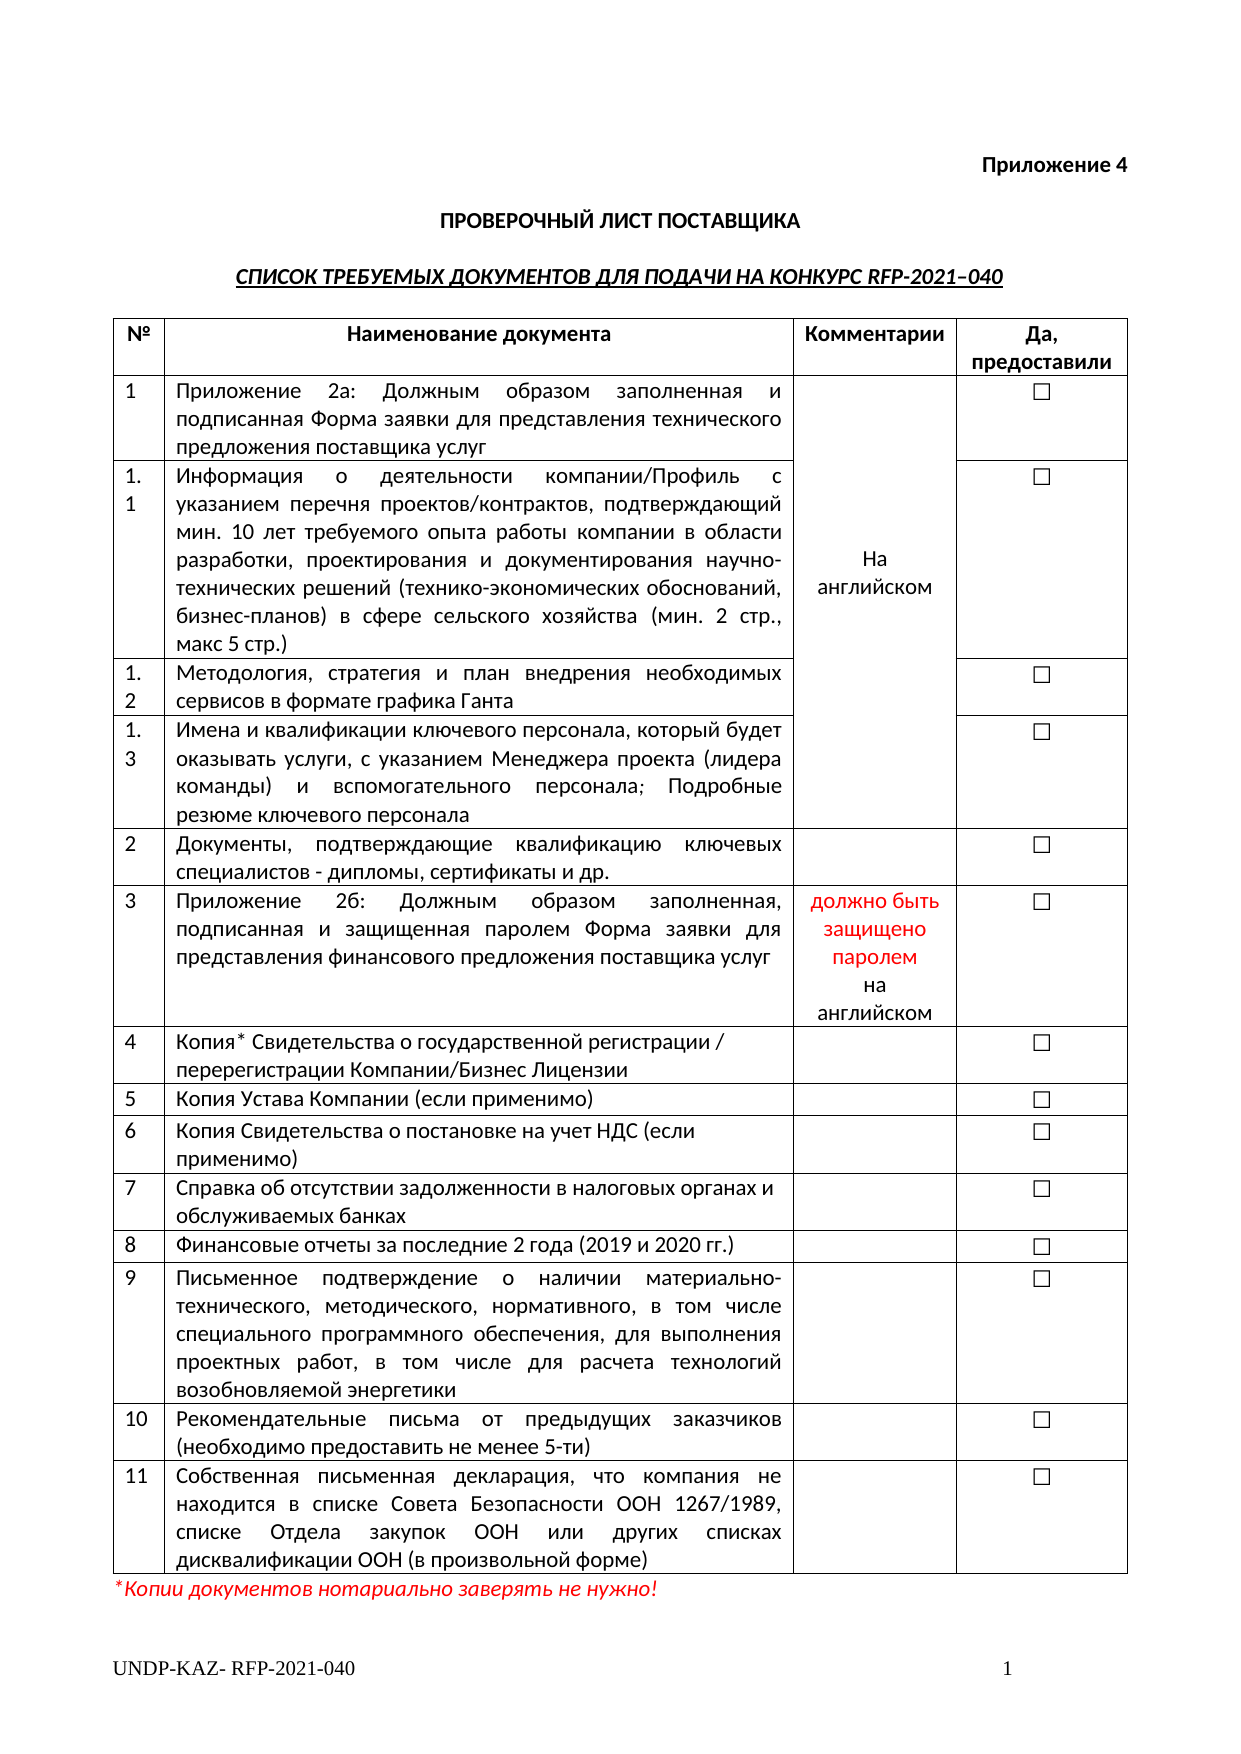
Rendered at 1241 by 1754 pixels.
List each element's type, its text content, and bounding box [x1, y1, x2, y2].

table_cell Приложение 2а: Должным образом заполненная и подписанная Форма заявки для представления технического предложения поставщика услуг [165, 376, 793, 460]
table_cell Финансовые отчеты за последние 2 года (2019 и 2020 гг.) [165, 1231, 793, 1262]
table_cell 3 [114, 886, 164, 1026]
table_cell Имена и квалификации ключевого персонала, который будет оказывать услуги, с указанием Менеджера проекта (лидера команды) и вспомогательного персонала; Подробные резюме ключевого персонала [165, 716, 793, 828]
table_cell 11 [114, 1461, 164, 1573]
table_cell должно быть защищено паролем на английском [794, 886, 956, 1026]
text Приложение 4 [112, 150, 1128, 178]
table_cell 4 [114, 1027, 164, 1083]
table_cell Собственная письменная декларация, что компания не находится в списке Совета Безопасности ООН 1267/1989, списке Отдела закупок ООН или других списках дисквалификации ООН (в произвольной форме) [165, 1461, 793, 1573]
table_cell Справка об отсутствии задолженности в налоговых органах и обслуживаемых банках [165, 1174, 793, 1229]
table_cell 1.2 [114, 659, 164, 714]
table_cell 6 [114, 1116, 164, 1172]
table_cell [794, 1461, 956, 1573]
text СПИСОК ТРЕБУЕМЫХ ДОКУМЕНТОВ ДЛЯ ПОДАЧИ НА КОНКУРС RFP-2021–040 [112, 262, 1128, 290]
table_cell [794, 1084, 956, 1115]
table_cell 1.1 [114, 461, 164, 657]
table_cell [794, 1174, 956, 1229]
table_cell Копия Свидетельства о постановке на учет НДС (если применимо) [165, 1116, 793, 1172]
table_header № [114, 319, 164, 375]
table_cell [794, 1027, 956, 1083]
table_cell Копия Устава Компании (если применимо) [165, 1084, 793, 1115]
table_header Комментарии [794, 319, 956, 375]
table_cell Копия* Свидетельства о государственной регистрации / перерегистрации Компании/Бизнес Лицензии [165, 1027, 793, 1083]
table_cell 2 [114, 829, 164, 885]
text *Копии документов нотариально заверять не нужно! [112, 1574, 1128, 1602]
table_cell 8 [114, 1231, 164, 1262]
table_cell 1 [114, 376, 164, 460]
table_cell 10 [114, 1404, 164, 1460]
table_cell На английском [794, 376, 956, 828]
table_cell 7 [114, 1174, 164, 1229]
table_cell Приложение 2б: Должным образом заполненная, подписанная и защищенная паролем Форма заявки для представления финансового предложения поставщика услуг [165, 886, 793, 1026]
table_header Да, предоставили [957, 319, 1127, 375]
table_cell [794, 1116, 956, 1172]
text ПРОВЕРОЧНЫЙ ЛИСТ ПОСТАВЩИКА [112, 206, 1128, 234]
table_cell [794, 829, 956, 885]
table_cell [794, 1263, 956, 1403]
table_cell Методология, стратегия и план внедрения необходимых сервисов в формате графика Ганта [165, 659, 793, 714]
table_cell Информация о деятельности компании/Профиль с указанием перечня проектов/контрактов, подтверждающий мин. 10 лет требуемого опыта работы компании в области разработки, проектирования и документирования научно-технических решений (технико-экономических обоснований, бизнес-планов) в сфере сельского хозяйства (мин. 2 стр., макс 5 стр.) [165, 461, 793, 657]
table_cell Рекомендательные письма от предыдущих заказчиков (необходимо предоставить не менее 5-ти) [165, 1404, 793, 1460]
table_cell 1.3 [114, 716, 164, 828]
table_header Наименование документа [165, 319, 793, 375]
table_cell [794, 1231, 956, 1262]
table_cell Документы, подтверждающие квалификацию ключевых специалистов - дипломы, сертификаты и др. [165, 829, 793, 885]
table_cell [794, 1404, 956, 1460]
table_cell 9 [114, 1263, 164, 1403]
table_cell Письменное подтверждение о наличии материально-технического, методического, нормативного, в том числе специального программного обеспечения, для выполнения проектных работ, в том числе для расчета технологий возобновляемой энергетики [165, 1263, 793, 1403]
table_cell 5 [114, 1084, 164, 1115]
